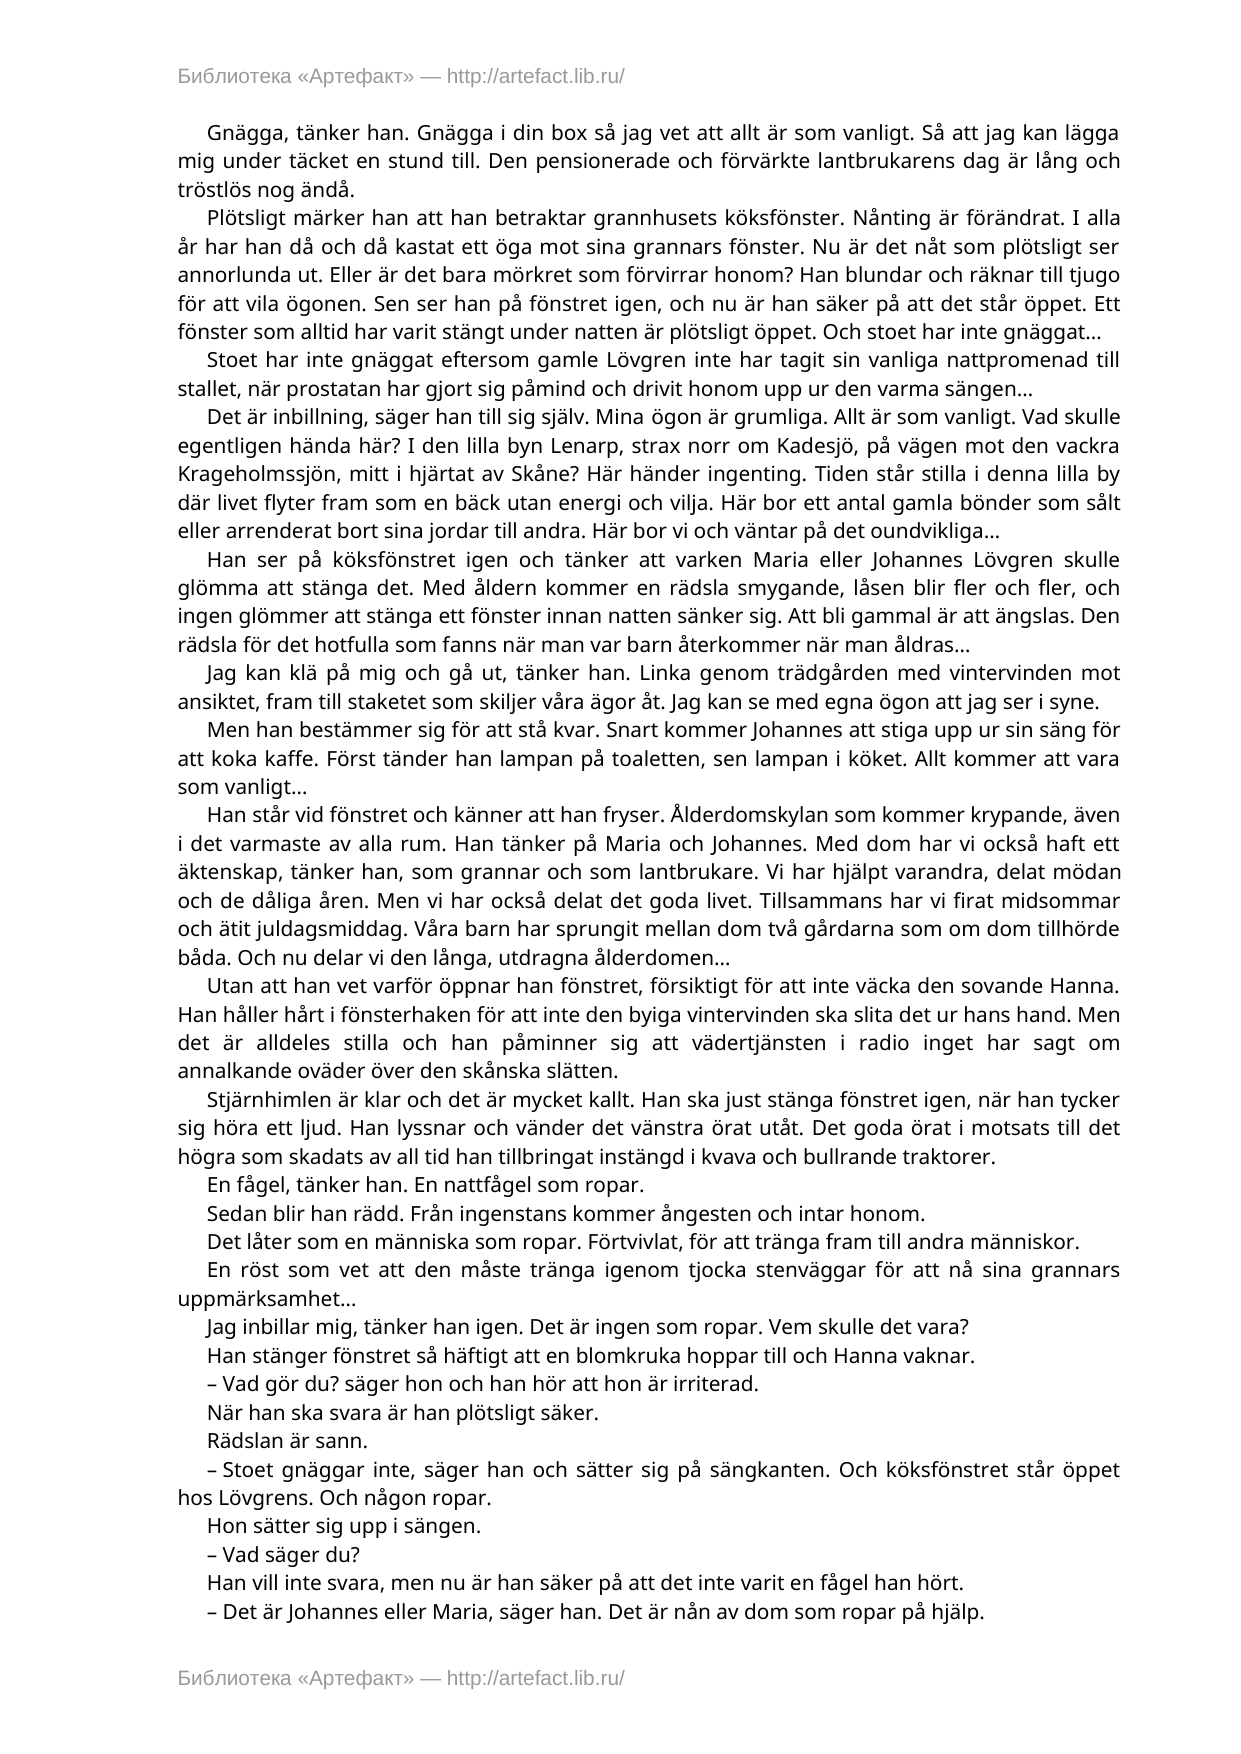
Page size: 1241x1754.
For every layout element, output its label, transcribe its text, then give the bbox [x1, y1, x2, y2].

text Jag kan klä på mig och gå ut, tänker han. Linka genom trädgården med vintervinden mot ansiktet, fram till staketet som skiljer våra ägor åt. Jag kan se med egna ögon att jag ser i syne. [177, 658, 1122, 715]
text Han stänger fönstret så häftigt att en blomkruka hoppar till och Hanna vaknar. [177, 1341, 1122, 1369]
text Han står vid fönstret och känner att han fryser. Ålderdomskylan som kommer krypande, även i det varmaste av alla rum. Han tänker på Maria och Johannes. Med dom har vi också haft ett äktenskap, tänker han, som grannar och som lantbrukare. Vi har hjälpt varandra, delat mödan och de dåliga åren. Men vi har också delat det goda livet. Tillsammans har vi firat midsommar och ätit juldagsmiddag. Våra barn har sprungit mellan dom två gårdarna som om dom tillhörde båda. Och nu delar vi den långa, utdragna ålderdomen… [177, 801, 1122, 971]
text Han ser på köksfönstret igen och tänker att varken Maria eller Johannes Lövgren skulle glömma att stänga det. Med åldern kommer en rädsla smygande, låsen blir fler och fler, och ingen glömmer att stänga ett fönster innan natten sänker sig. Att bli gammal är att ängslas. Den rädsla för det hotfulla som fanns när man var barn återkommer när man åldras… [177, 545, 1122, 658]
text – Vad säger du? [177, 1540, 1122, 1568]
text – Vad gör du? säger hon och han hör att hon är irriterad. [177, 1369, 1122, 1398]
text Utan att han vet varför öppnar han fönstret, försiktigt för att inte väcka den sovande Hanna. Han håller hårt i fönsterhaken för att inte den byiga vintervinden ska slita det ur hans hand. Men det är alldeles stilla och han påminner sig att vädertjänsten i radio inget har sagt om annalkande oväder över den skånska slätten. [177, 971, 1122, 1085]
text Hon sätter sig upp i sängen. [177, 1512, 1122, 1540]
text Stjärnhimlen är klar och det är mycket kallt. Han ska just stänga fönstret igen, när han tycker sig höra ett ljud. Han lyssnar och vänder det vänstra örat utåt. Det goda örat i motsats till det högra som skadats av all tid han tillbringat instängd i kvava och bullrande traktorer. [177, 1085, 1122, 1170]
text Stoet har inte gnäggat eftersom gamle Lövgren inte har tagit sin vanliga nattpromenad till stallet, när prostatan har gjort sig påmind och drivit honom upp ur den varma sängen… [177, 346, 1122, 402]
text – Det är Johannes eller Maria, säger han. Det är nån av dom som ropar på hjälp. [177, 1597, 1122, 1625]
text Det låter som en människa som ropar. Förtvivlat, för att tränga fram till andra människor. [177, 1227, 1122, 1256]
text Gnägga, tänker han. Gnägga i din box så jag vet att allt är som vanligt. Så att jag kan lägga mig under täcket en stund till. Den pensionerade och förvärkte lantbrukarens dag är lång och tröstlös nog ändå. [177, 118, 1122, 203]
text Jag inbillar mig, tänker han igen. Det är ingen som ropar. Vem skulle det vara? [177, 1312, 1122, 1341]
text Han vill inte svara, men nu är han säker på att det inte varit en fågel han hört. [177, 1568, 1122, 1597]
text En röst som vet att den måste tränga igenom tjocka stenväggar för att nå sina grannars uppmärksamhet… [177, 1256, 1122, 1312]
text Men han bestämmer sig för att stå kvar. Snart kommer Johannes att stiga upp ur sin säng för att koka kaffe. Först tänder han lampan på toaletten, sen lampan i köket. Allt kommer att vara som vanligt… [177, 715, 1122, 801]
text En fågel, tänker han. En nattfågel som ropar. [177, 1170, 1122, 1199]
text När han ska svara är han plötsligt säker. [177, 1398, 1122, 1426]
text Det är inbillning, säger han till sig själv. Mina ögon är grumliga. Allt är som vanligt. Vad skulle egentligen hända här? I den lilla byn Lenarp, strax norr om Kadesjö, på vägen mot den vackra Krageholmssjön, mitt i hjärtat av Skåne? Här händer ingenting. Tiden står stilla i denna lilla by där livet flyter fram som en bäck utan energi och vilja. Här bor ett antal gamla bönder som sålt eller arrenderat bort sina jordar till andra. Här bor vi och väntar på det oundvikliga… [177, 402, 1122, 545]
text Sedan blir han rädd. Från ingenstans kommer ångesten och intar honom. [177, 1199, 1122, 1227]
text Rädslan är sann. [177, 1426, 1122, 1455]
text – Stoet gnäggar inte, säger han och sätter sig på sängkanten. Och köksfönstret står öppet hos Lövgrens. Och någon ropar. [177, 1455, 1122, 1512]
text Plötsligt märker han att han betraktar grannhusets köksfönster. Nånting är förändrat. I alla år har han då och då kastat ett öga mot sina grannars fönster. Nu är det nåt som plötsligt ser annorlunda ut. Eller är det bara mörkret som förvirrar honom? Han blundar och räknar till tjugo för att vila ögonen. Sen ser han på fönstret igen, och nu är han säker på att det står öppet. Ett fönster som alltid har varit stängt under natten är plötsligt öppet. Och stoet har inte gnäggat… [177, 203, 1122, 346]
